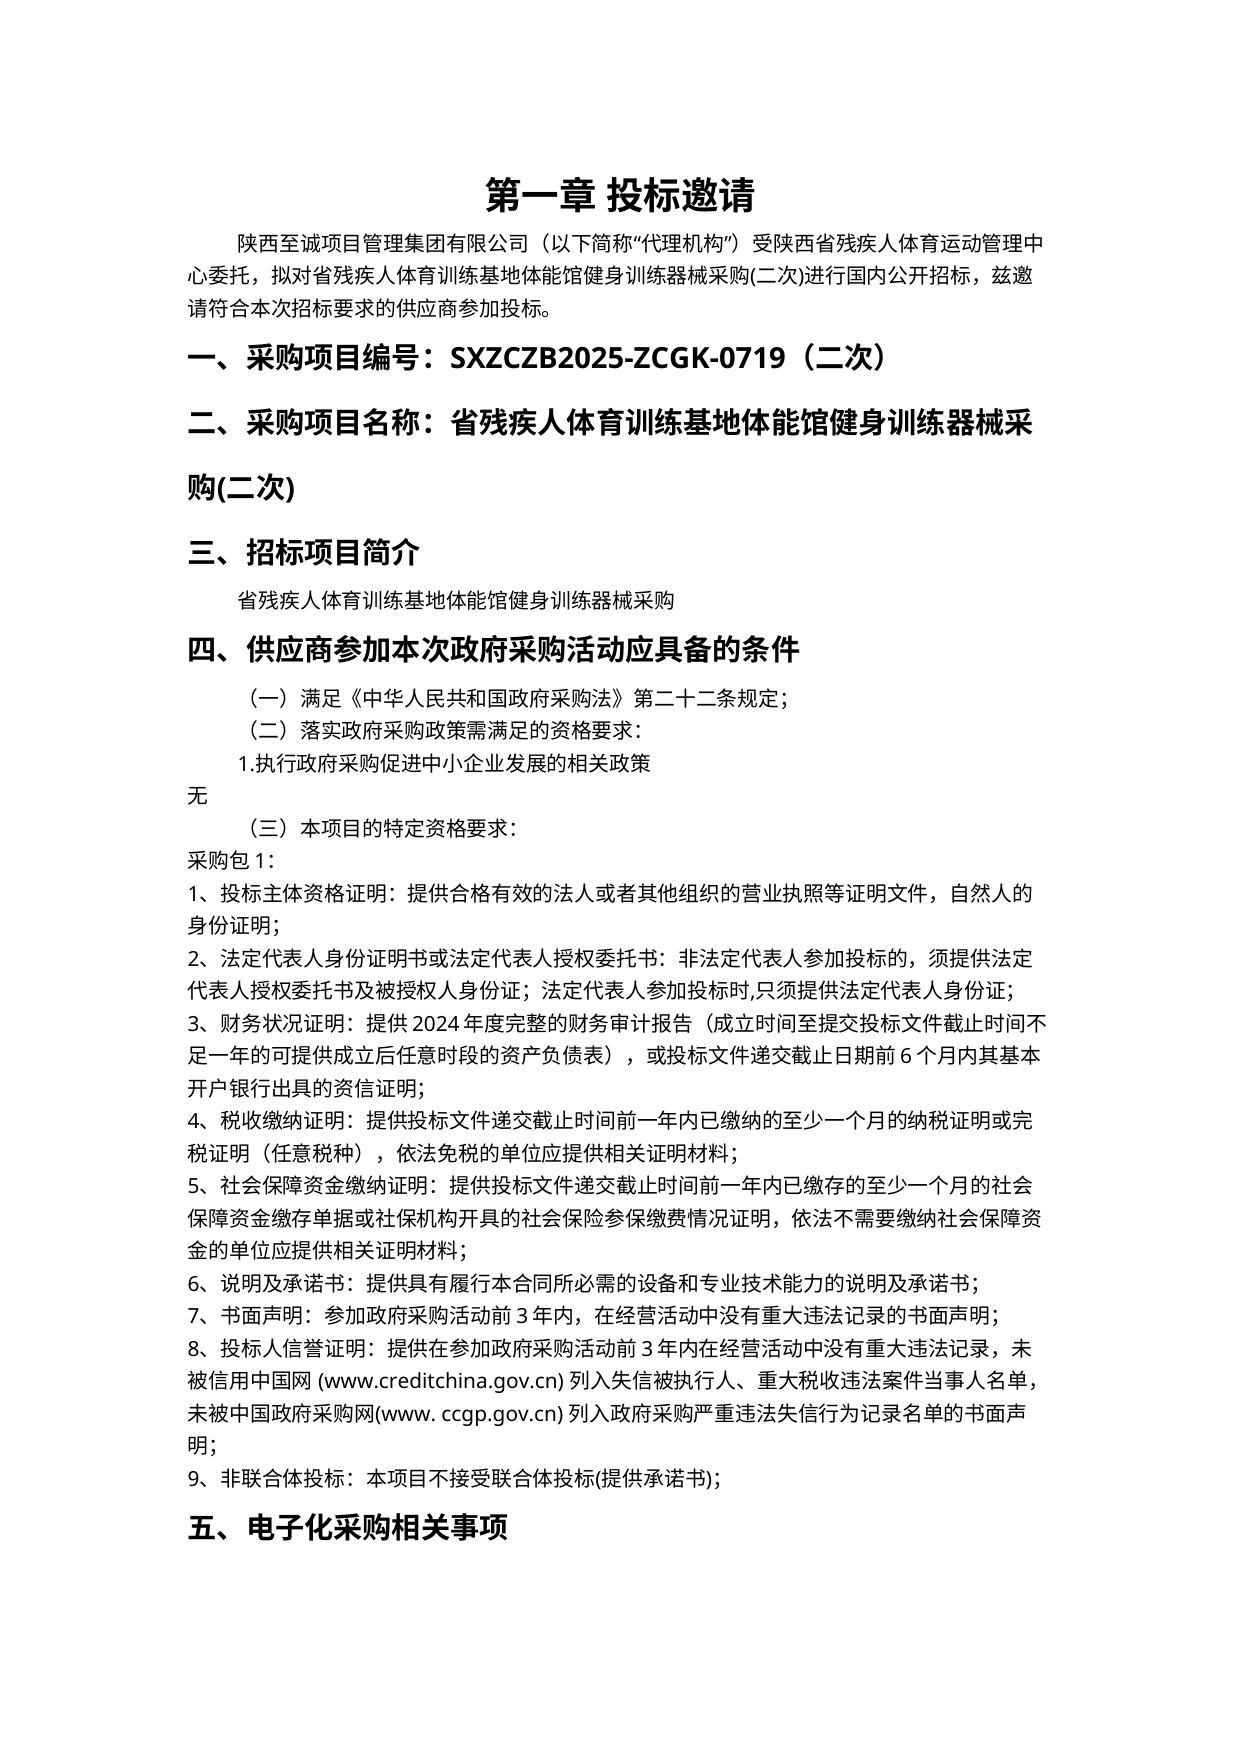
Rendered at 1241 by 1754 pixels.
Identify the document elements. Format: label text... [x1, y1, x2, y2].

text 五、电子化采购相关事项 [187, 1494, 1053, 1559]
text 省残疾人体育训练基地体能馆健身训练器械采购 [187, 584, 1053, 617]
text 7、书面声明：参加政府采购活动前3年内，在经营活动中没有重大违法记录的书面声明； [187, 1299, 1053, 1332]
text 1.执行政府采购促进中小企业发展的相关政策 [187, 747, 1053, 779]
text 4、税收缴纳证明：提供投标文件递交截止时间前一年内已缴纳的至少一个月的纳税证明或完税证明（任意税种），依法免税的单位应提供相关证明材料； [187, 1104, 1053, 1169]
text 一、采购项目编号：SXZCZB2025-ZCGK-0719（二次） [187, 324, 1053, 389]
text 四、供应商参加本次政府采购活动应具备的条件 [187, 617, 1053, 682]
text 二、采购项目名称：省残疾人体育训练基地体能馆健身训练器械采购(二次) [187, 389, 1053, 519]
text 1、投标主体资格证明：提供合格有效的法人或者其他组织的营业执照等证明文件，自然人的身份证明； [187, 877, 1053, 942]
text 3、财务状况证明：提供2024年度完整的财务审计报告（成立时间至提交投标文件截止时间不足一年的可提供成立后任意时段的资产负债表），或投标文件递交截止日期前6个月内其基本开户银行出具的资信证明； [187, 1007, 1053, 1104]
text 6、说明及承诺书：提供具有履行本合同所必需的设备和专业技术能力的说明及承诺书； [187, 1267, 1053, 1299]
text 采购包1： [187, 844, 1053, 877]
text （一）满足《中华人民共和国政府采购法》第二十二条规定； [187, 682, 1053, 714]
text （二）落实政府采购政策需满足的资格要求： [187, 714, 1053, 747]
text 无 [187, 779, 1053, 812]
text 9、非联合体投标：本项目不接受联合体投标(提供承诺书)； [187, 1462, 1053, 1494]
text 5、社会保障资金缴纳证明：提供投标文件递交截止时间前一年内已缴存的至少一个月的社会保障资金缴存单据或社保机构开具的社会保险参保缴费情况证明，依法不需要缴纳社会保障资金的单位应提供相关证明材料； [187, 1169, 1053, 1267]
text 2、法定代表人身份证明书或法定代表人授权委托书：非法定代表人参加投标的，须提供法定代表人授权委托书及被授权人身份证；法定代表人参加投标时,只须提供法定代表人身份证； [187, 942, 1053, 1007]
text （三）本项目的特定资格要求： [187, 812, 1053, 844]
text 三、招标项目简介 [187, 519, 1053, 584]
text 第一章 投标邀请 [187, 162, 1053, 227]
text 陕西至诚项目管理集团有限公司（以下简称“代理机构”）受陕西省残疾人体育运动管理中心委托，拟对省残疾人体育训练基地体能馆健身训练器械采购(二次)进行国内公开招标，兹邀请符合本次招标要求的供应商参加投标。 [187, 227, 1053, 324]
text 8、投标人信誉证明：提供在参加政府采购活动前3年内在经营活动中没有重大违法记录，未被信用中国网 (www.creditchina.gov.cn) 列入失信被执行人、重大税收违法案件当事人名单，未被中国政府采购网(www. ccgp.gov.cn) 列入政府采购严重违法失信行为记录名单的书面声明； [187, 1332, 1053, 1462]
